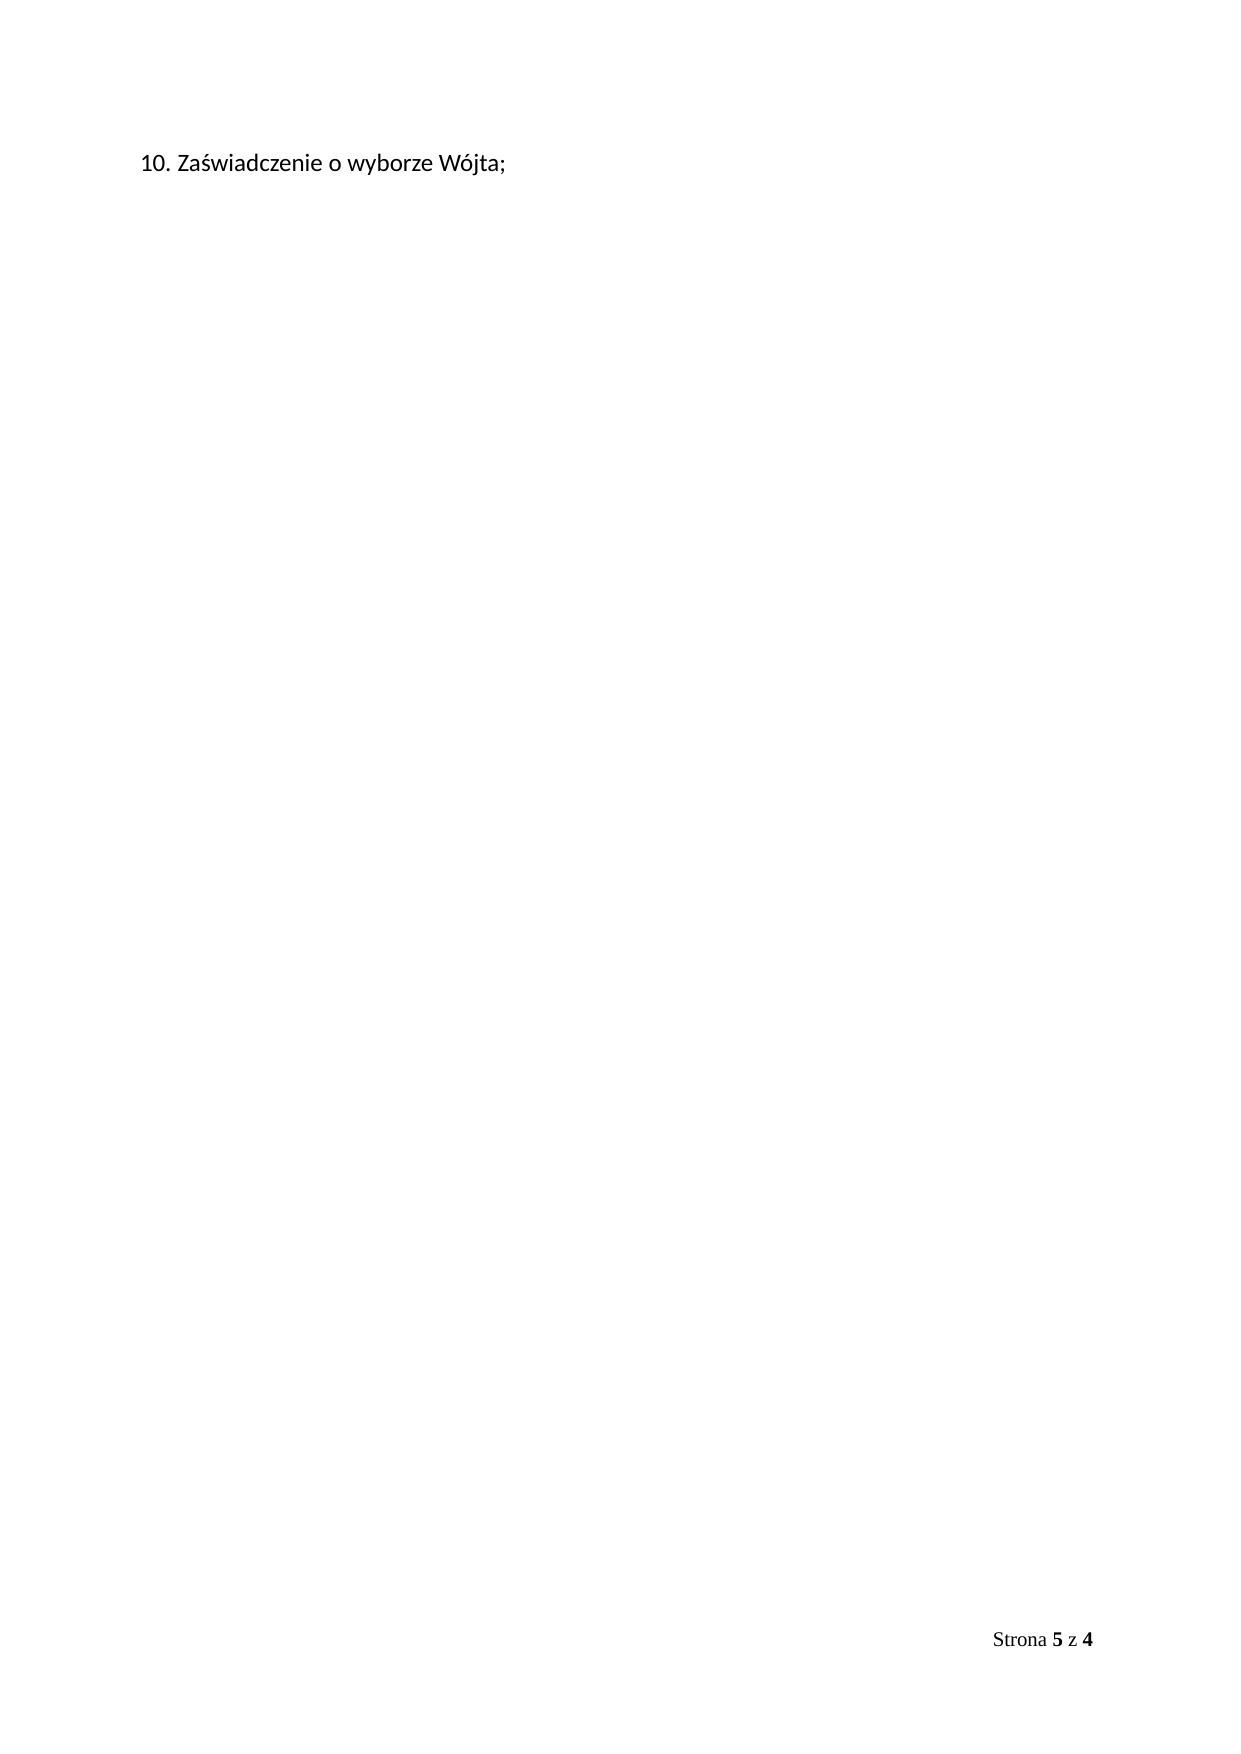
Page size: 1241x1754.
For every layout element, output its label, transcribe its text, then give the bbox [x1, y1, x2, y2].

list Zaświadczenie o wyborze Wójta; [140, 148, 1093, 178]
